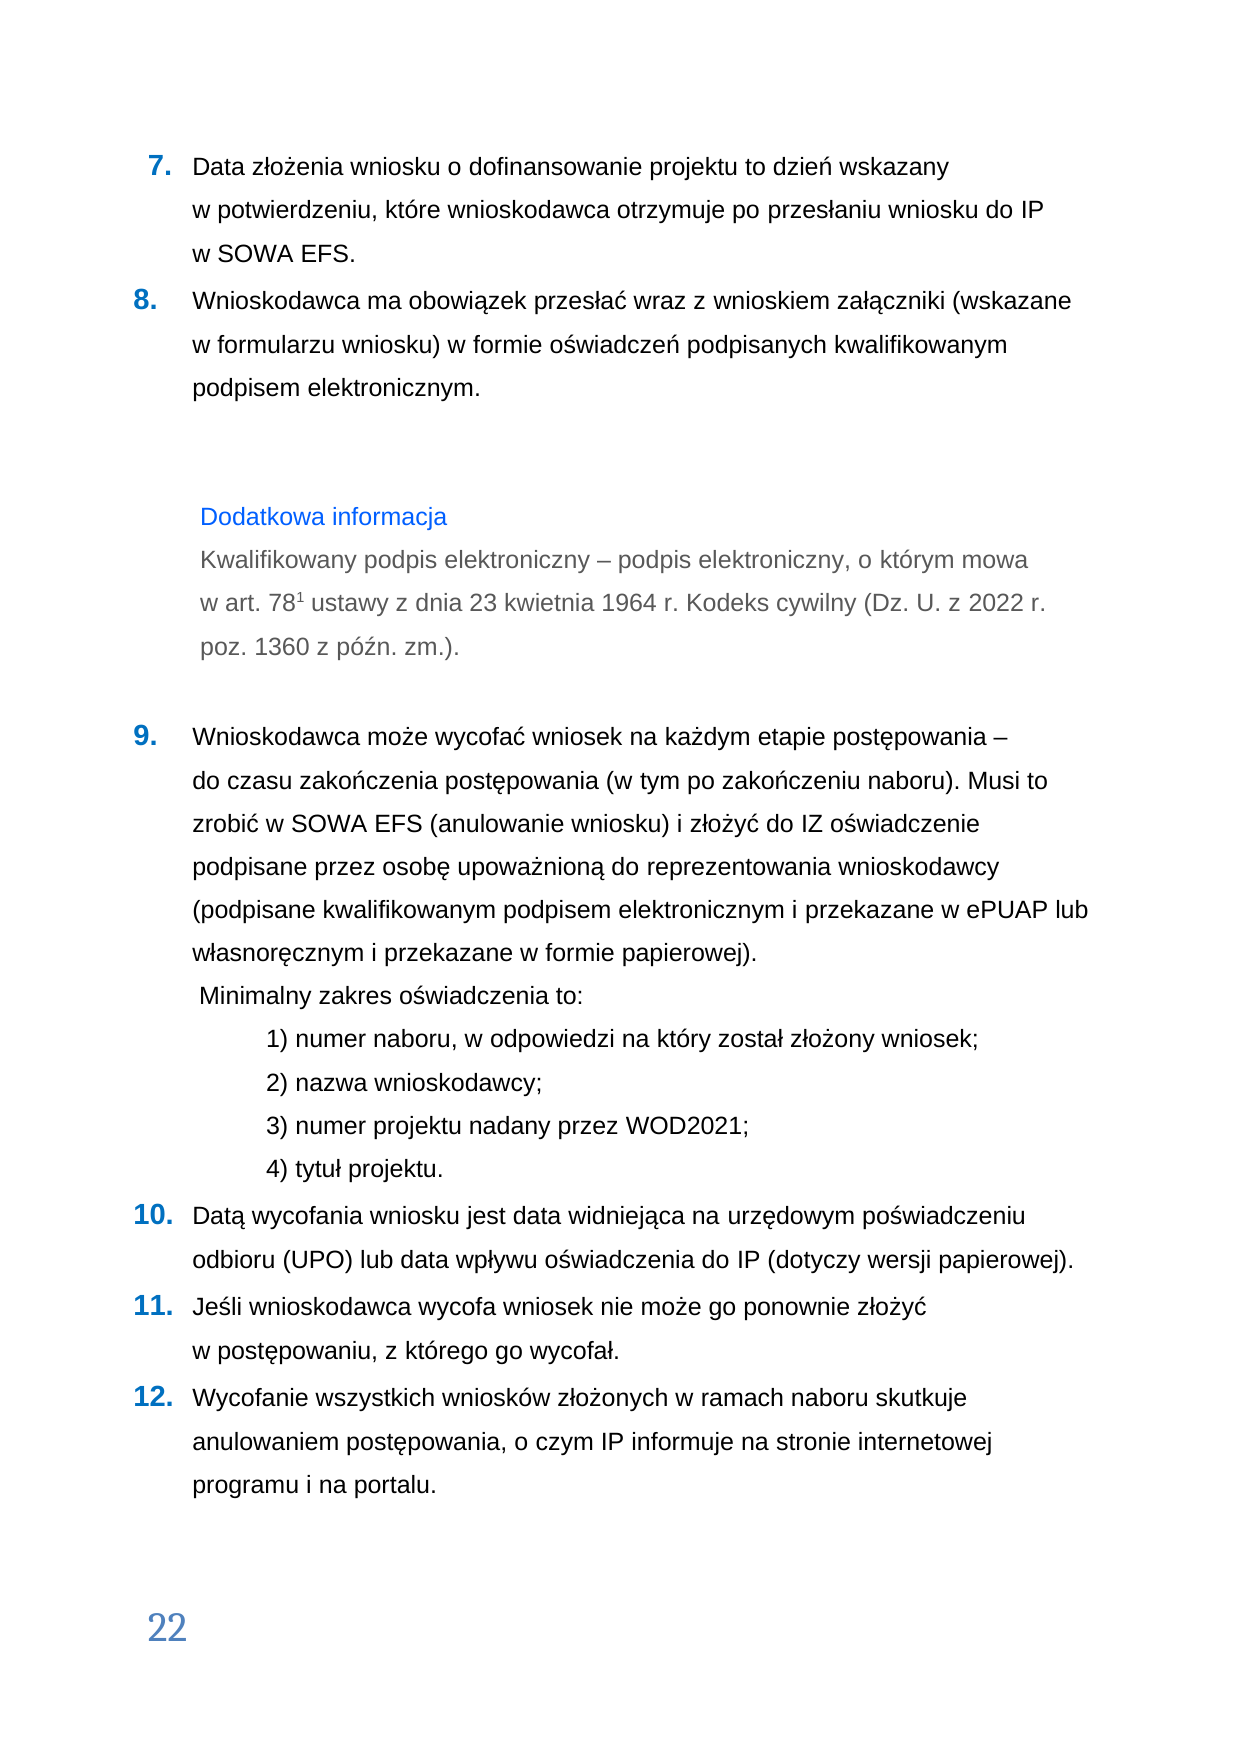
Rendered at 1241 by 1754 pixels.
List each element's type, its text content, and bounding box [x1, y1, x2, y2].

list Minimalny zakres oświadczenia to: [192, 981, 1093, 1010]
list Data złożenia wniosku o dofinansowanie projektu to dzień wskazany w potwierdzeniu, które wnioskodawca otrzymuje po przesłaniu wniosku do IP w SOWA EFS. [148, 148, 1093, 267]
list Wnioskodawca ma obowiązek przesłać wraz z wnioskiem załączniki (wskazane w formularzu wniosku) w formie oświadczeń podpisanych kwalifikowanym podpisem elektronicznym. [133, 282, 1093, 402]
list 3) numer projektu nadany przez WOD2021; [266, 1111, 1093, 1139]
list 2) nazwa wnioskodawcy; [266, 1068, 1093, 1096]
list Dodatkowa informacja [200, 502, 1093, 531]
list 1) numer naboru, w odpowiedzi na który został złożony wniosek; [266, 1024, 1093, 1053]
list Datą wycofania wniosku jest data widniejąca na urzędowym poświadczeniu odbioru (UPO) lub data wpływu oświadczenia do IP (dotyczy wersji papierowej). [133, 1197, 1093, 1274]
list Kwalifikowany podpis elektroniczny – podpis elektroniczny, o którym mowa w art. 781 ustawy z dnia 23 kwietnia 1964 r. Kodeks cywilny (Dz. U. z 2022 r. poz. 1360 z późn. zm.). [200, 545, 1093, 660]
list Wnioskodawca może wycofać wniosek na każdym etapie postępowania – do czasu zakończenia postępowania (w tym po zakończeniu naboru). Musi to zrobić w SOWA EFS (anulowanie wniosku) i złożyć do IZ oświadczenie podpisane przez osobę upoważnioną do reprezentowania wnioskodawcy (podpisane kwalifikowanym podpisem elektronicznym i przekazane w ePUAP lub własnoręcznym i przekazane w formie papierowej). [133, 718, 1093, 967]
list 4) tytuł projektu. [266, 1154, 1093, 1183]
list Wycofanie wszystkich wniosków złożonych w ramach naboru skutkuje anulowaniem postępowania, o czym IP informuje na stronie internetowej programu i na portalu. [133, 1379, 1093, 1499]
list Jeśli wnioskodawca wycofa wniosek nie może go ponownie złożyć w postępowaniu, z którego go wycofał. [133, 1288, 1093, 1365]
